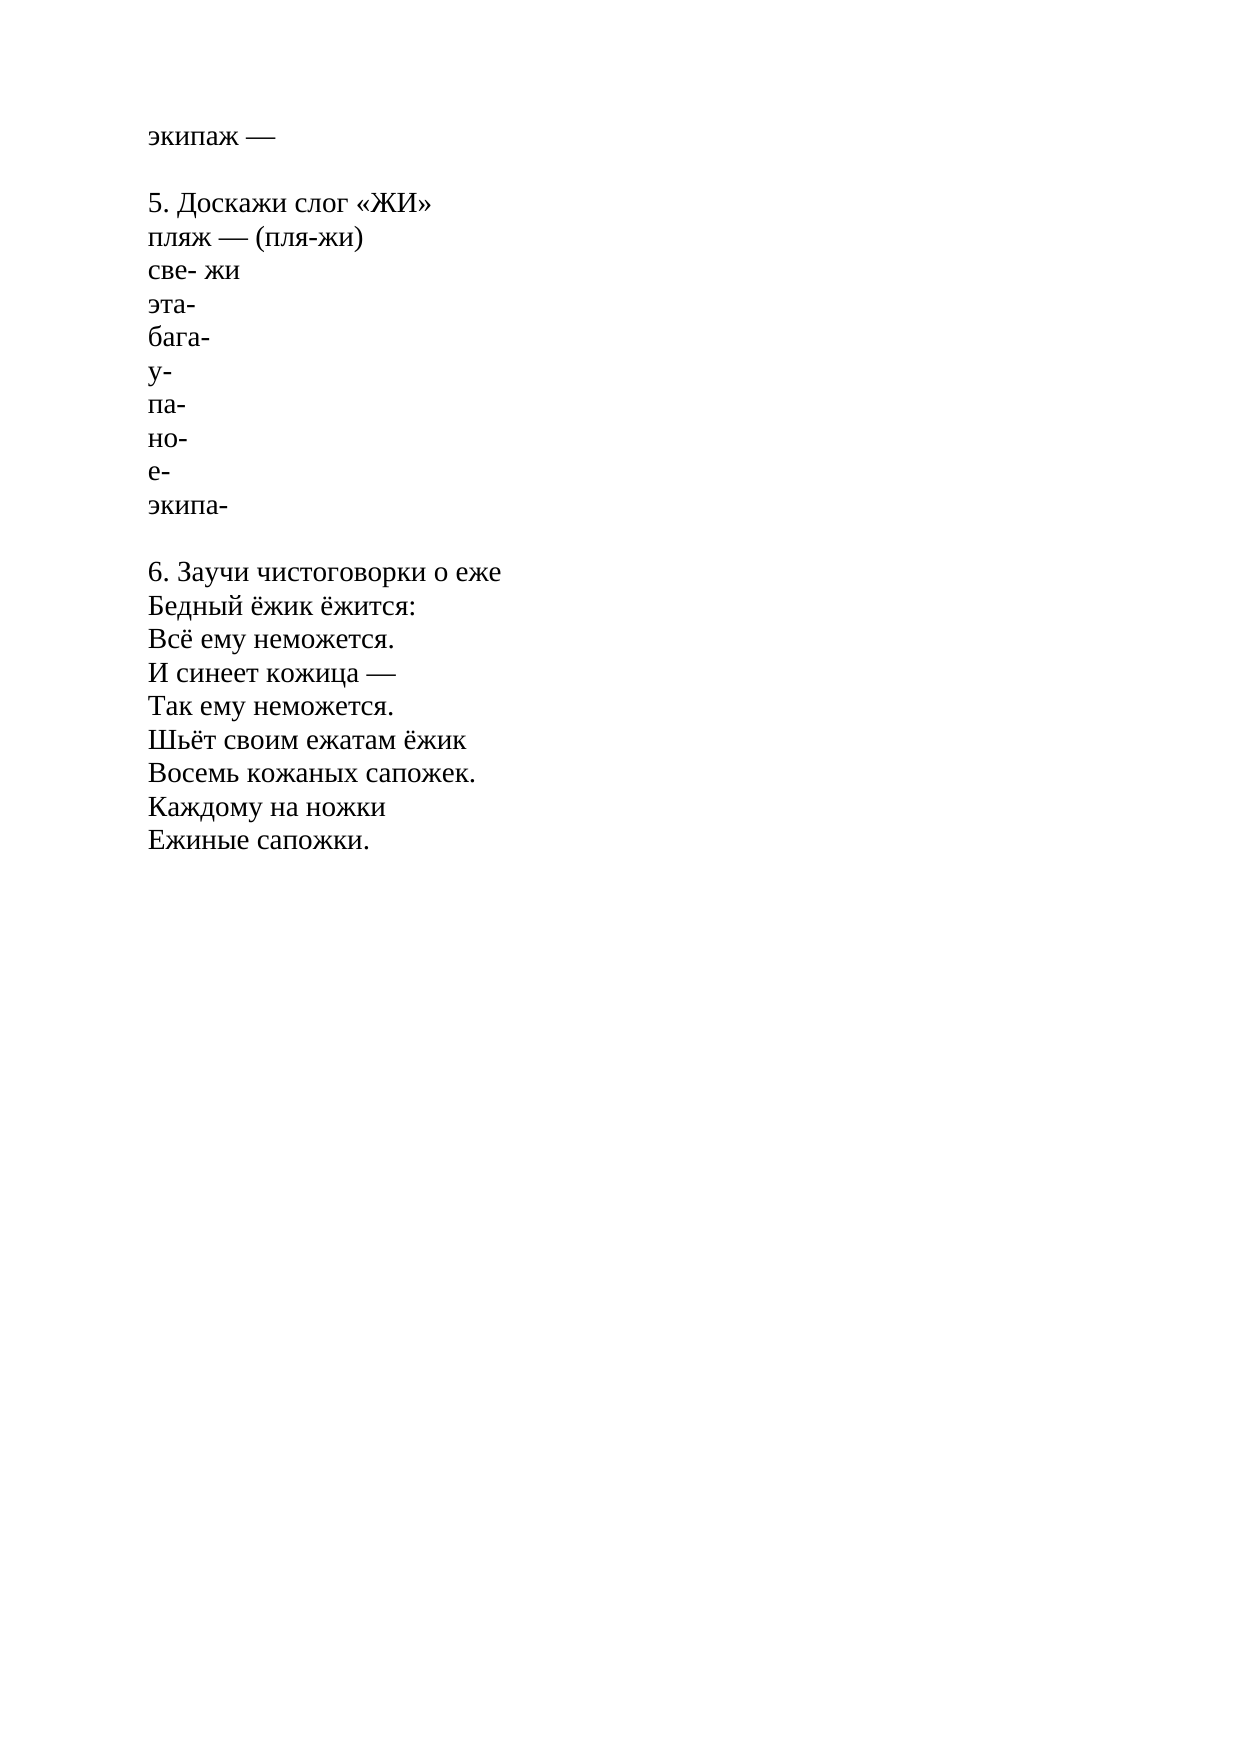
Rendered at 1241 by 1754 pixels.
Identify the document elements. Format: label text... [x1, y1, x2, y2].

text бага- у- [148, 319, 1152, 386]
text па- но- е- [148, 386, 1152, 487]
text Бедный ёжик ёжится: Всё ему неможется. И синеет кожица — Так ему неможется. Шьёт своим ежатам ёжик Восемь кожаных сапожек. Каждому на ножки Ежиные сапожки. [148, 588, 1152, 885]
text экипа- [148, 487, 1152, 521]
text 6. Заучи чистоговорки о еже [148, 554, 1152, 588]
text экипаж — 5. Доскажи слог «ЖИ» пляж — (пля-жи) [148, 118, 1152, 252]
text све- жи эта- [148, 252, 1152, 319]
